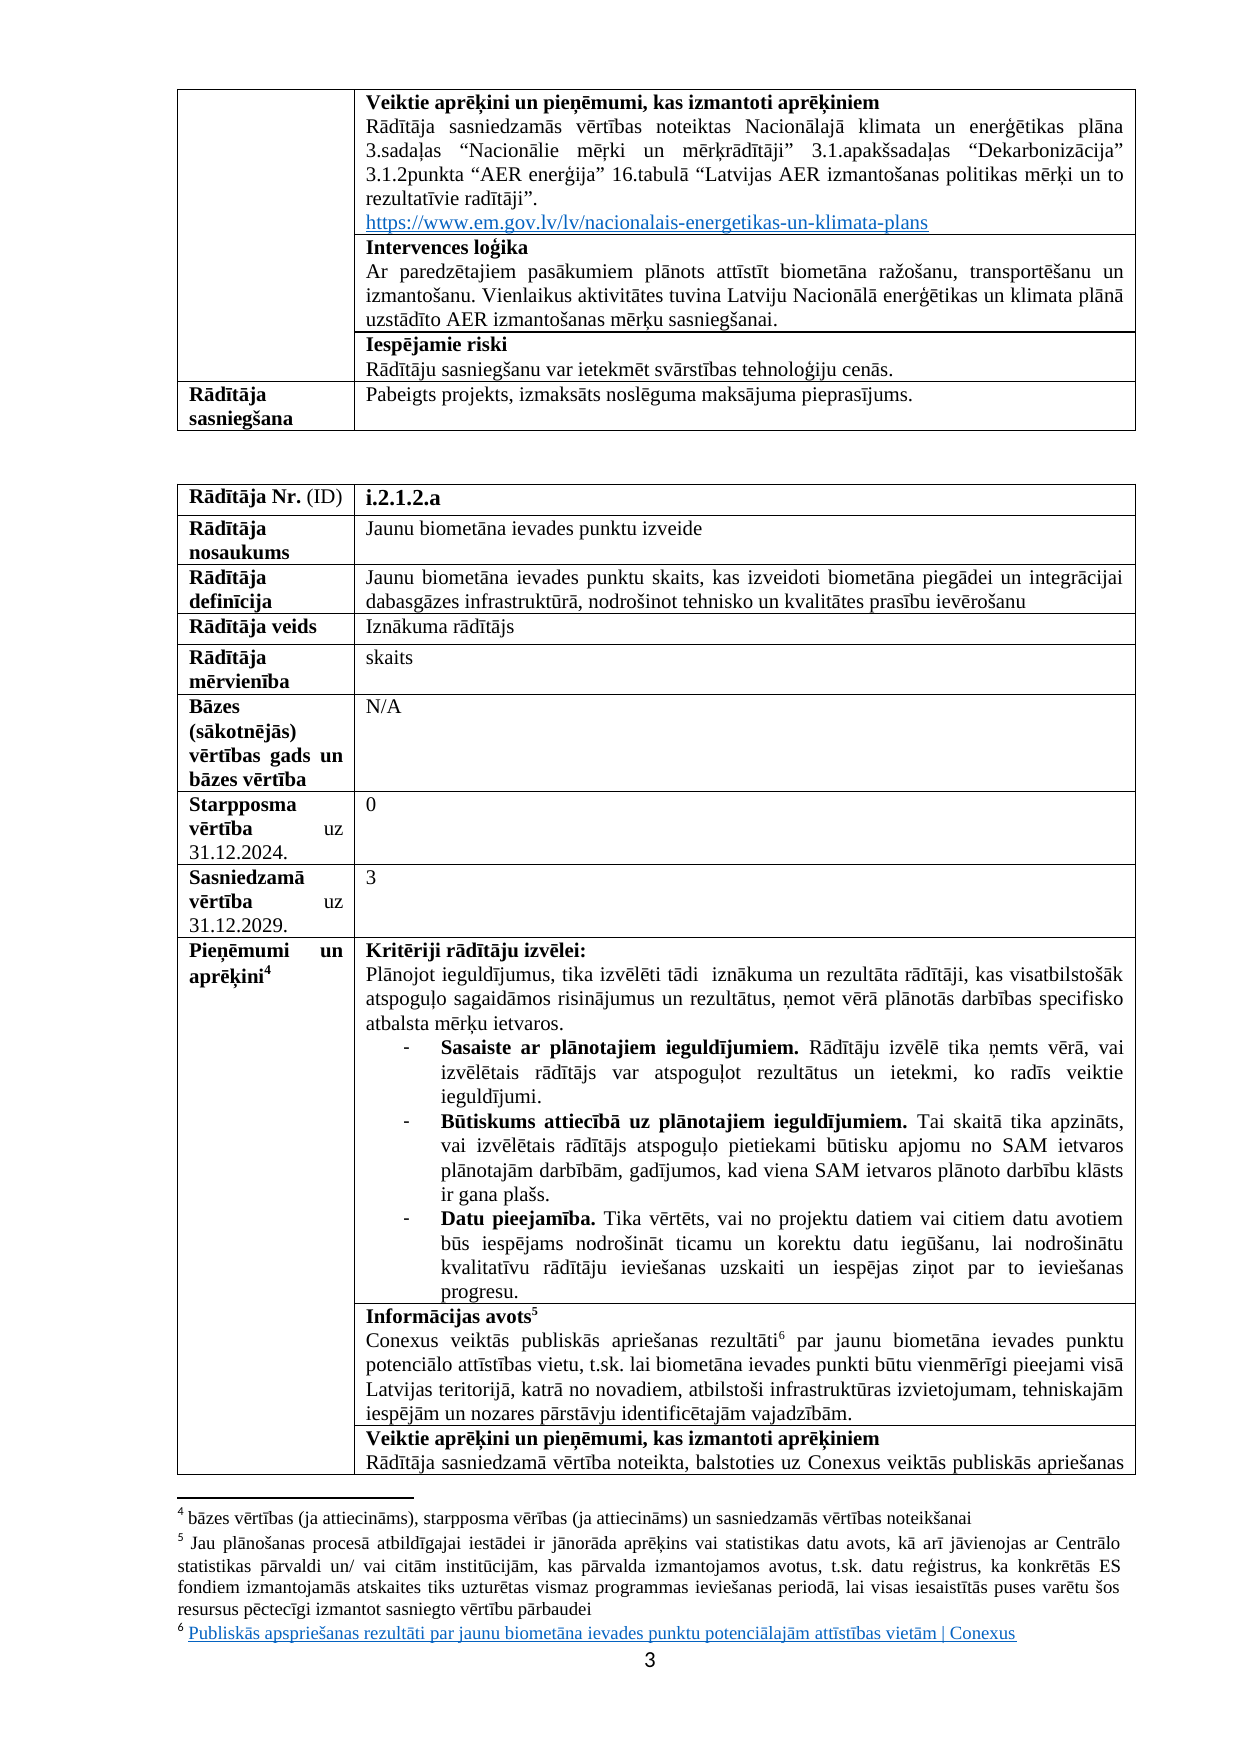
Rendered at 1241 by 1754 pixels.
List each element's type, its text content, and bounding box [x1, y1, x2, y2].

table_cell N/A [355, 695, 1135, 791]
table_cell Kritēriji rādītāju izvēlei: Plānojot ieguldījumus, tika izvēlēti tādi iznākuma un rezultāta rādītāji, kas visatbilstošāk atspoguļo sagaidāmos risinājumus un rezultātus, ņemot vērā plānotās darbības specifisko atbalsta mērķu ietvaros. Sasaiste ar plānotajiem ieguldījumiem. Rādītāju izvēlē tika ņemts vērā, vai izvēlētais rādītājs var atspoguļot rezultātus un ietekmi, ko radīs veiktie ieguldījumi. Būtiskums attiecībā uz plānotajiem ieguldījumiem. Tai skaitā tika apzināts, vai izvēlētais rādītājs atspoguļo pietiekami būtisku apjomu no SAM ietvaros plānotajām darbībām, gadījumos, kad viena SAM ietvaros plānoto darbību klāsts ir gana plašs. Datu pieejamība. Tika vērtēts, vai no projektu datiem vai citiem datu avotiem būs iespējams nodrošināt ticamu un korektu datu iegūšanu, lai nodrošinātu kvalitatīvu rādītāju ieviešanas uzskaiti un iespējas ziņot par to ieviešanas progresu. [355, 938, 1135, 1303]
table_cell Jaunu biometāna ievades punktu izveide [355, 516, 1135, 564]
table_cell Sasniedzamā vērtība uz 31.12.2029. [178, 865, 354, 937]
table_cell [355, 1426, 1135, 1474]
table_header Rādītāja Nr. (ID) [178, 485, 354, 515]
table_cell Intervences loģika Ar paredzētajiem pasākumiem plānots attīstīt biometāna ražošanu, transportēšanu un izmantošanu. Vienlaikus aktivitātes tuvina Latviju Nacionālā enerģētikas un klimata plānā uzstādīto AER izmantošanas mērķu sasniegšanai. [355, 235, 1135, 331]
table_cell Pieņēmumi un aprēķini [178, 938, 354, 1474]
table_cell 0 [355, 792, 1135, 864]
table_cell Iznākuma rādītājs [355, 614, 1135, 644]
table_cell Rādītāja definīcija [178, 565, 354, 613]
table_cell Bāzes (sākotnējās) vērtības gads un bāzes vērtība [178, 695, 354, 791]
table_cell Jaunu biometāna ievades punktu skaits, kas izveidoti biometāna piegādei un integrācijai dabasgāzes infrastruktūrā, nodrošinot tehnisko un kvalitātes prasību ievērošanu [355, 565, 1135, 613]
table_cell 3 [355, 865, 1135, 937]
table_cell Rādītāja veids [178, 614, 354, 644]
table_cell Iespējamie riski Rādītāju sasniegšanu var ietekmēt svārstības tehnoloģiju cenās. [355, 333, 1135, 381]
table_cell Informācijas avots Conexus veiktās publiskās apriešanas rezultāti par jaunu biometāna ievades punktu potenciālo attīstības vietu, t.sk. lai biometāna ievades punkti būtu vienmērīgi pieejami visā Latvijas teritorijā, katrā no novadiem, atbilstoši infrastruktūras izvietojumam, tehniskajām iespējām un nozares pārstāvju identificētajām vajadzībām. [355, 1304, 1135, 1424]
table_header i.2.1.2.a [355, 485, 1135, 515]
table_cell Rādītāja sasniegšana [178, 382, 354, 430]
table_cell Rādītāja nosaukums [178, 516, 354, 564]
table_cell skaits [355, 645, 1135, 693]
table_cell Veiktie aprēķini un pieņēmumi, kas izmantoti aprēķiniem Rādītāja sasniedzamās vērtības noteiktas Nacionālajā klimata un enerģētikas plāna 3.sadaļas “Nacionālie mēŗki un mērķrādītāji” 3.1.apakšsadaļas “Dekarbonizācija” 3.1.2punkta “AER enerģija” 16.tabulā “Latvijas AER izmantošanas politikas mērķi un to rezultatīvie radītāji”. https://www.em.gov.lv/lv/nacionalais-energetikas-un-klimata-plans [355, 90, 1135, 234]
table_cell Rādītāja mērvienība [178, 645, 354, 693]
table_cell Starpposma vērtība uz 31.12.2024. [178, 792, 354, 864]
table_cell Pabeigts projekts, izmaksāts noslēguma maksājuma pieprasījums. [355, 382, 1135, 430]
